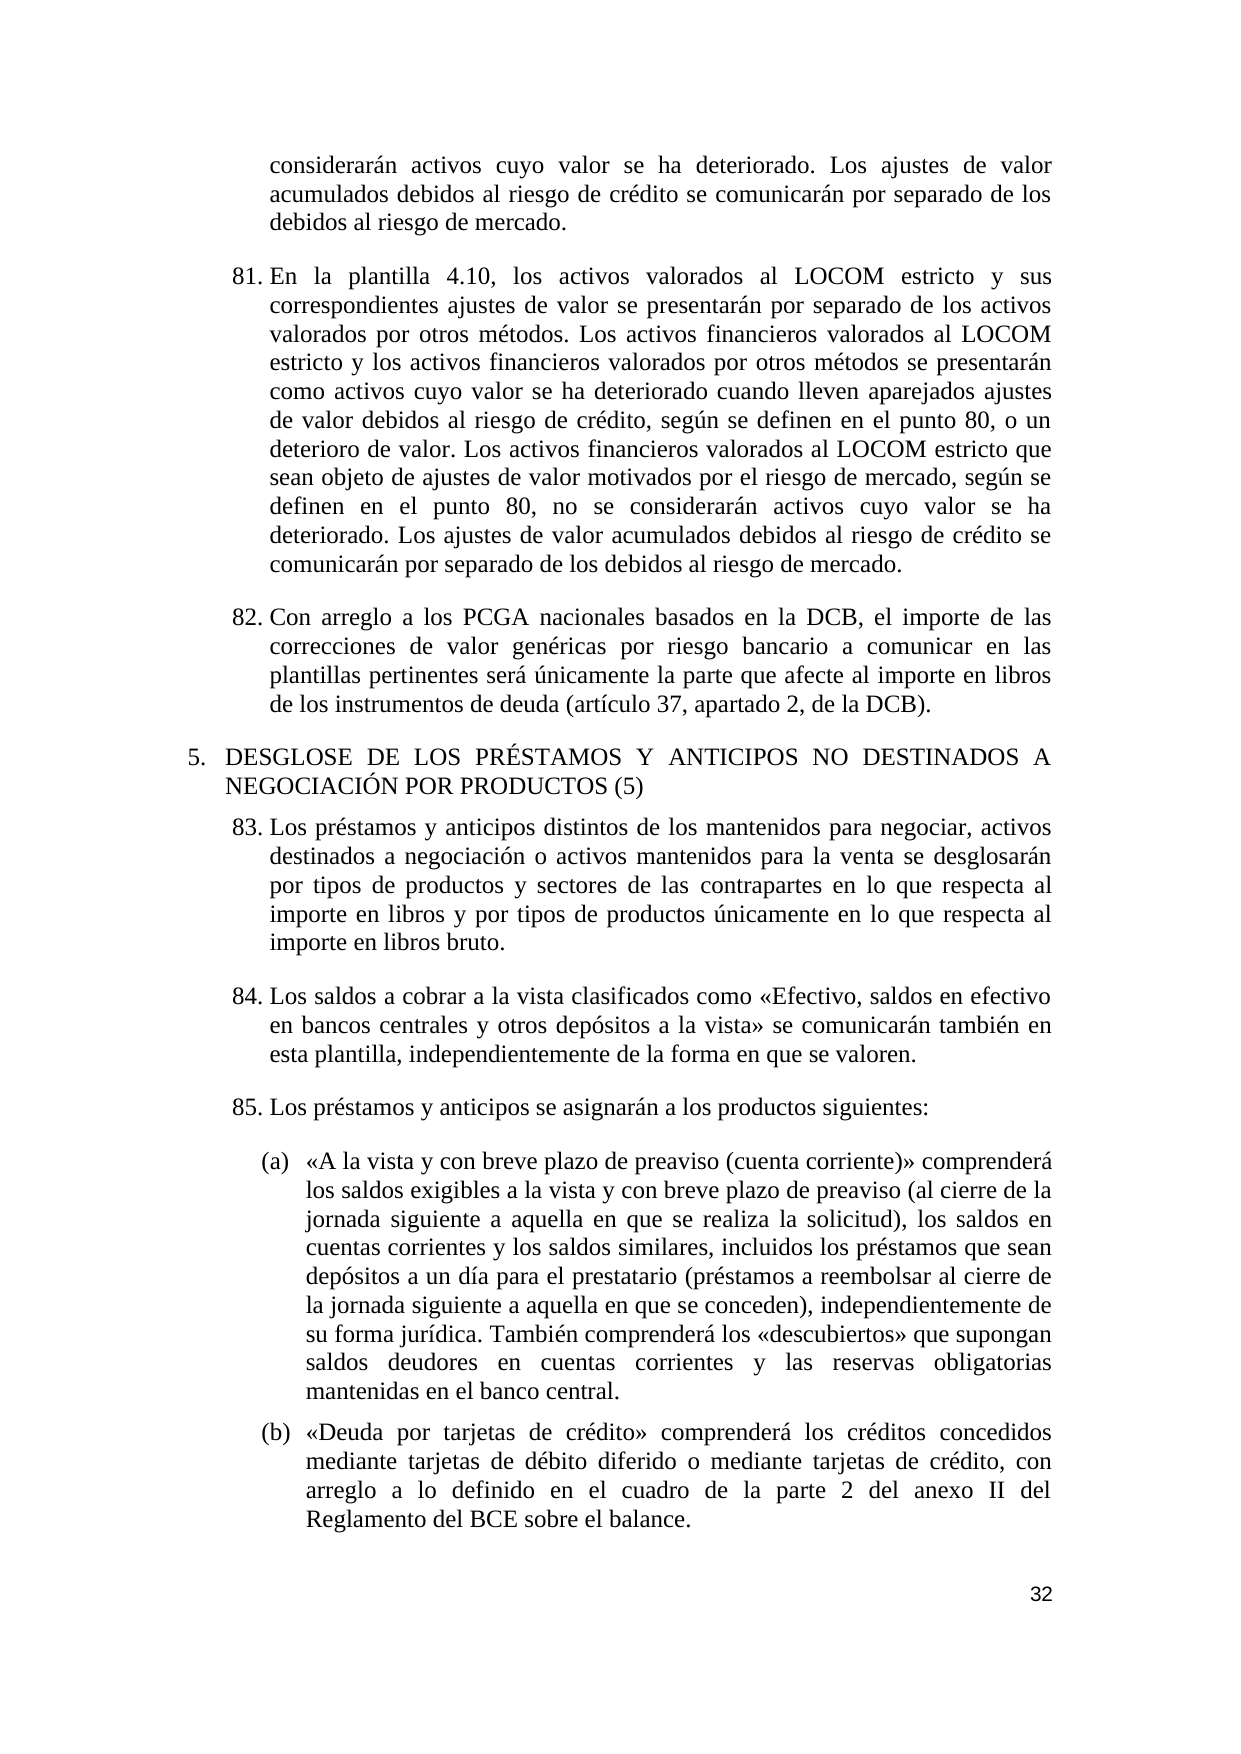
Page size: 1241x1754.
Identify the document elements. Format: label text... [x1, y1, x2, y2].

subtitle Desglose de los préstamos y anticipos no destinados a negociación por productos (5) [187, 742, 1053, 800]
text Con arreglo a los PCGA nacionales basados en la DCB, el importe de las correcciones de valor genéricas por riesgo bancario a comunicar en las plantillas pertinentes será únicamente la parte que afecte al importe en libros de los instrumentos de deuda (artículo 37, apartado 2, de la DCB). [232, 602, 1053, 717]
text En la plantilla 4.10, los activos valorados al LOCOM estricto y sus correspondientes ajustes de valor se presentarán por separado de los activos valorados por otros métodos. Los activos financieros valorados al LOCOM estricto y los activos financieros valorados por otros métodos se presentarán como activos cuyo valor se ha deteriorado cuando lleven aparejados ajustes de valor debidos al riesgo de crédito, según se definen en el punto 80, o un deterioro de valor. Los activos financieros valorados al LOCOM estricto que sean objeto de ajustes de valor motivados por el riesgo de mercado, según se definen en el punto 80, no se considerarán activos cuyo valor se ha deteriorado. Los ajustes de valor acumulados debidos al riesgo de crédito se comunicarán por separado de los debidos al riesgo de mercado. [232, 261, 1053, 577]
list «Deuda por tarjetas de crédito» comprenderá los créditos concedidos mediante tarjetas de débito diferido o mediante tarjetas de crédito, con arreglo a lo definido en el cuadro de la parte 2 del anexo II del Reglamento del BCE sobre el balance. [261, 1417, 1053, 1532]
list «A la vista y con breve plazo de preaviso (cuenta corriente)» comprenderá los saldos exigibles a la vista y con breve plazo de preaviso (al cierre de la jornada siguiente a aquella en que se realiza la solicitud), los saldos en cuentas corrientes y los saldos similares, incluidos los préstamos que sean depósitos a un día para el prestatario (préstamos a reembolsar al cierre de la jornada siguiente a aquella en que se conceden), independientemente de su forma jurídica. También comprenderá los «descubiertos» que supongan saldos deudores en cuentas corrientes y las reservas obligatorias mantenidas en el banco central. [261, 1146, 1053, 1405]
text Los saldos a cobrar a la vista clasificados como «Efectivo, saldos en efectivo en bancos centrales y otros depósitos a la vista» se comunicarán también en esta plantilla, independientemente de la forma en que se valoren. [232, 981, 1053, 1067]
text Los préstamos y anticipos se asignarán a los productos siguientes: [232, 1092, 1053, 1121]
text Los préstamos y anticipos distintos de los mantenidos para negociar, activos destinados a negociación o activos mantenidos para la venta se desglosarán por tipos de productos y sectores de las contrapartes en lo que respecta al importe en libros y por tipos de productos únicamente en lo que respecta al importe en libros bruto. [232, 812, 1053, 956]
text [232, 150, 1053, 236]
